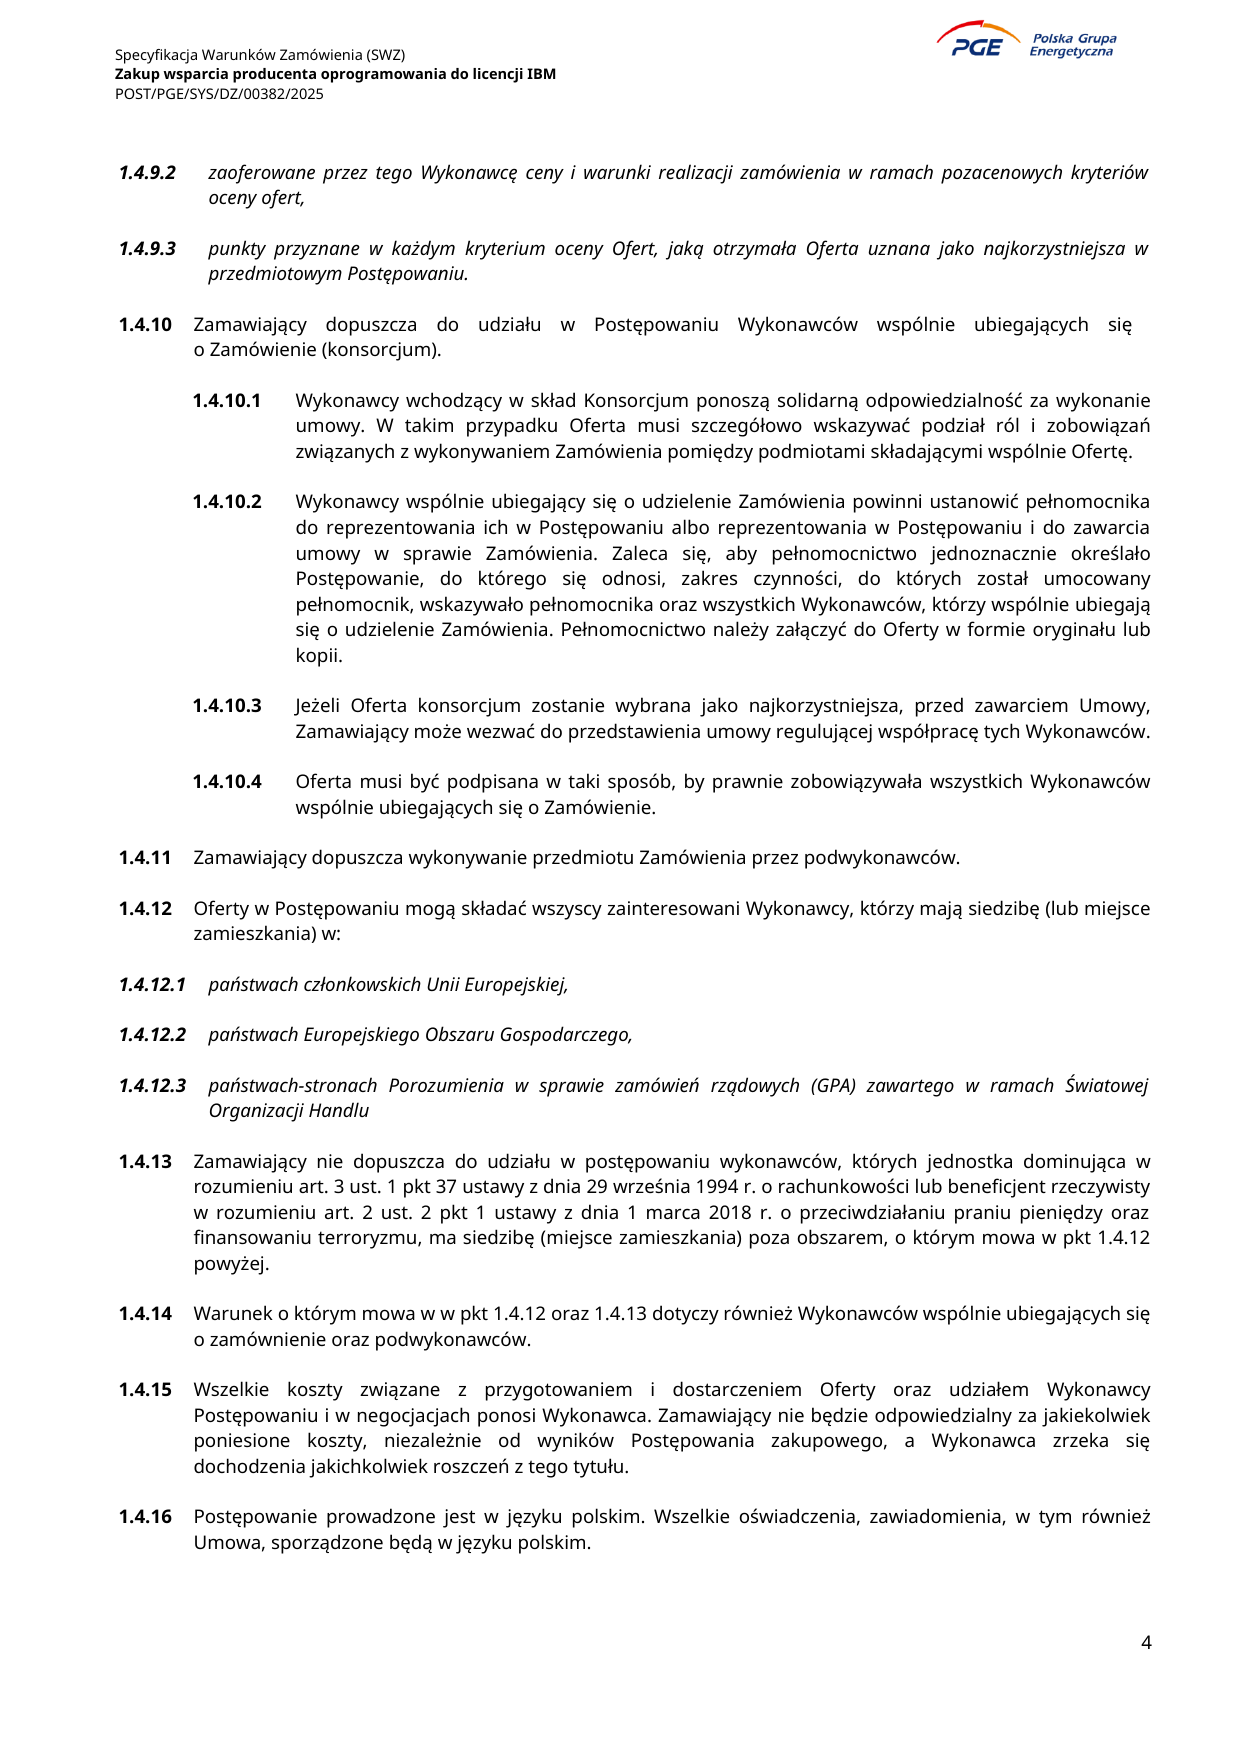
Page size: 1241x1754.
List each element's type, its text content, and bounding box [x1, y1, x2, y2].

subtitle Warunek o którym mowa w w pkt 1.4.12 oraz 1.4.13 dotyczy również Wykonawców wspólnie ubiegających się o zamównienie oraz podwykonawców. [118, 1301, 1152, 1352]
subtitle Zamawiający dopuszcza wykonywanie przedmiotu Zamówienia przez podwykonawców. [118, 844, 1152, 870]
subtitle Wszelkie koszty związane z przygotowaniem i dostarczeniem Oferty oraz udziałem Wykonawcy Postępowaniu i w negocjacjach ponosi Wykonawca. Zamawiający nie będzie odpowiedzialny za jakiekolwiek poniesione koszty, niezależnie od wyników Postępowania zakupowego, a Wykonawca zrzeka się dochodzenia jakichkolwiek roszczeń z tego tytułu. [118, 1377, 1152, 1479]
subtitle Postępowanie prowadzone jest w języku polskim. Wszelkie oświadczenia, zawiadomienia, w tym również Umowa, sporządzone będą w języku polskim. [118, 1504, 1152, 1555]
text państwach-stronach Porozumienia w sprawie zamówień rządowych (GPA) zawartego w ramach Światowej Organizacji Handlu [118, 1072, 1152, 1123]
subtitle Zamawiający dopuszcza do udziału w Postępowaniu Wykonawców wspólnie ubiegających się o Zamówienie (konsorcjum). [118, 311, 1152, 362]
text zaoferowane przez tego Wykonawcę ceny i warunki realizacji zamówienia w ramach pozacenowych kryteriów oceny ofert, [118, 159, 1152, 210]
subtitle Wykonawcy wspólnie ubiegający się o udzielenie Zamówienia powinni ustanowić pełnomocnika do reprezentowania ich w Postępowaniu albo reprezentowania w Postępowaniu i do zawarcia umowy w sprawie Zamówienia. Zaleca się, aby pełnomocnictwo jednoznacznie określało Postępowanie, do którego się odnosi, zakres czynności, do których został umocowany pełnomocnik, wskazywało pełnomocnika oraz wszystkich Wykonawców, którzy wspólnie ubiegają się o udzielenie Zamówienia. Pełnomocnictwo należy załączyć do Oferty w formie oryginału lub kopii. [192, 489, 1152, 667]
text państwach Europejskiego Obszaru Gospodarczego, [118, 1022, 1152, 1047]
subtitle Wykonawcy wchodzący w skład Konsorcjum ponoszą solidarną odpowiedzialność za wykonanie umowy. W takim przypadku Oferta musi szczegółowo wskazywać podział ról i zobowiązań związanych z wykonywaniem Zamówienia pomiędzy podmiotami składającymi wspólnie Ofertę. [192, 387, 1152, 464]
text punkty przyznane w każdym kryterium oceny Ofert, jaką otrzymała Oferta uznana jako najkorzystniejsza w przedmiotowym Postępowaniu. [118, 235, 1152, 286]
subtitle Zamawiający nie dopuszcza do udziału w postępowaniu wykonawców, których jednostka dominująca w rozumieniu art. 3 ust. 1 pkt 37 ustawy z dnia 29 września 1994 r. o rachunkowości lub beneficjent rzeczywisty w rozumieniu art. 2 ust. 2 pkt 1 ustawy z dnia 1 marca 2018 r. o przeciwdziałaniu praniu pieniędzy oraz finansowaniu terroryzmu, ma siedzibę (miejsce zamieszkania) poza obszarem, o którym mowa w pkt 1.4.12 powyżej. [118, 1148, 1152, 1276]
subtitle Jeżeli Oferta konsorcjum zostanie wybrana jako najkorzystniejsza, przed zawarciem Umowy, Zamawiający może wezwać do przedstawienia umowy regulującej współpracę tych Wykonawców. [192, 692, 1152, 743]
picture [920, 14, 1132, 78]
subtitle Oferta musi być podpisana w taki sposób, by prawnie zobowiązywała wszystkich Wykonawców wspólnie ubiegających się o Zamówienie. [192, 768, 1152, 819]
subtitle Oferty w Postępowaniu mogą składać wszyscy zainteresowani Wykonawcy, którzy mają siedzibę (lub miejsce zamieszkania) w: [118, 895, 1152, 946]
text państwach członkowskich Unii Europejskiej, [118, 971, 1152, 997]
